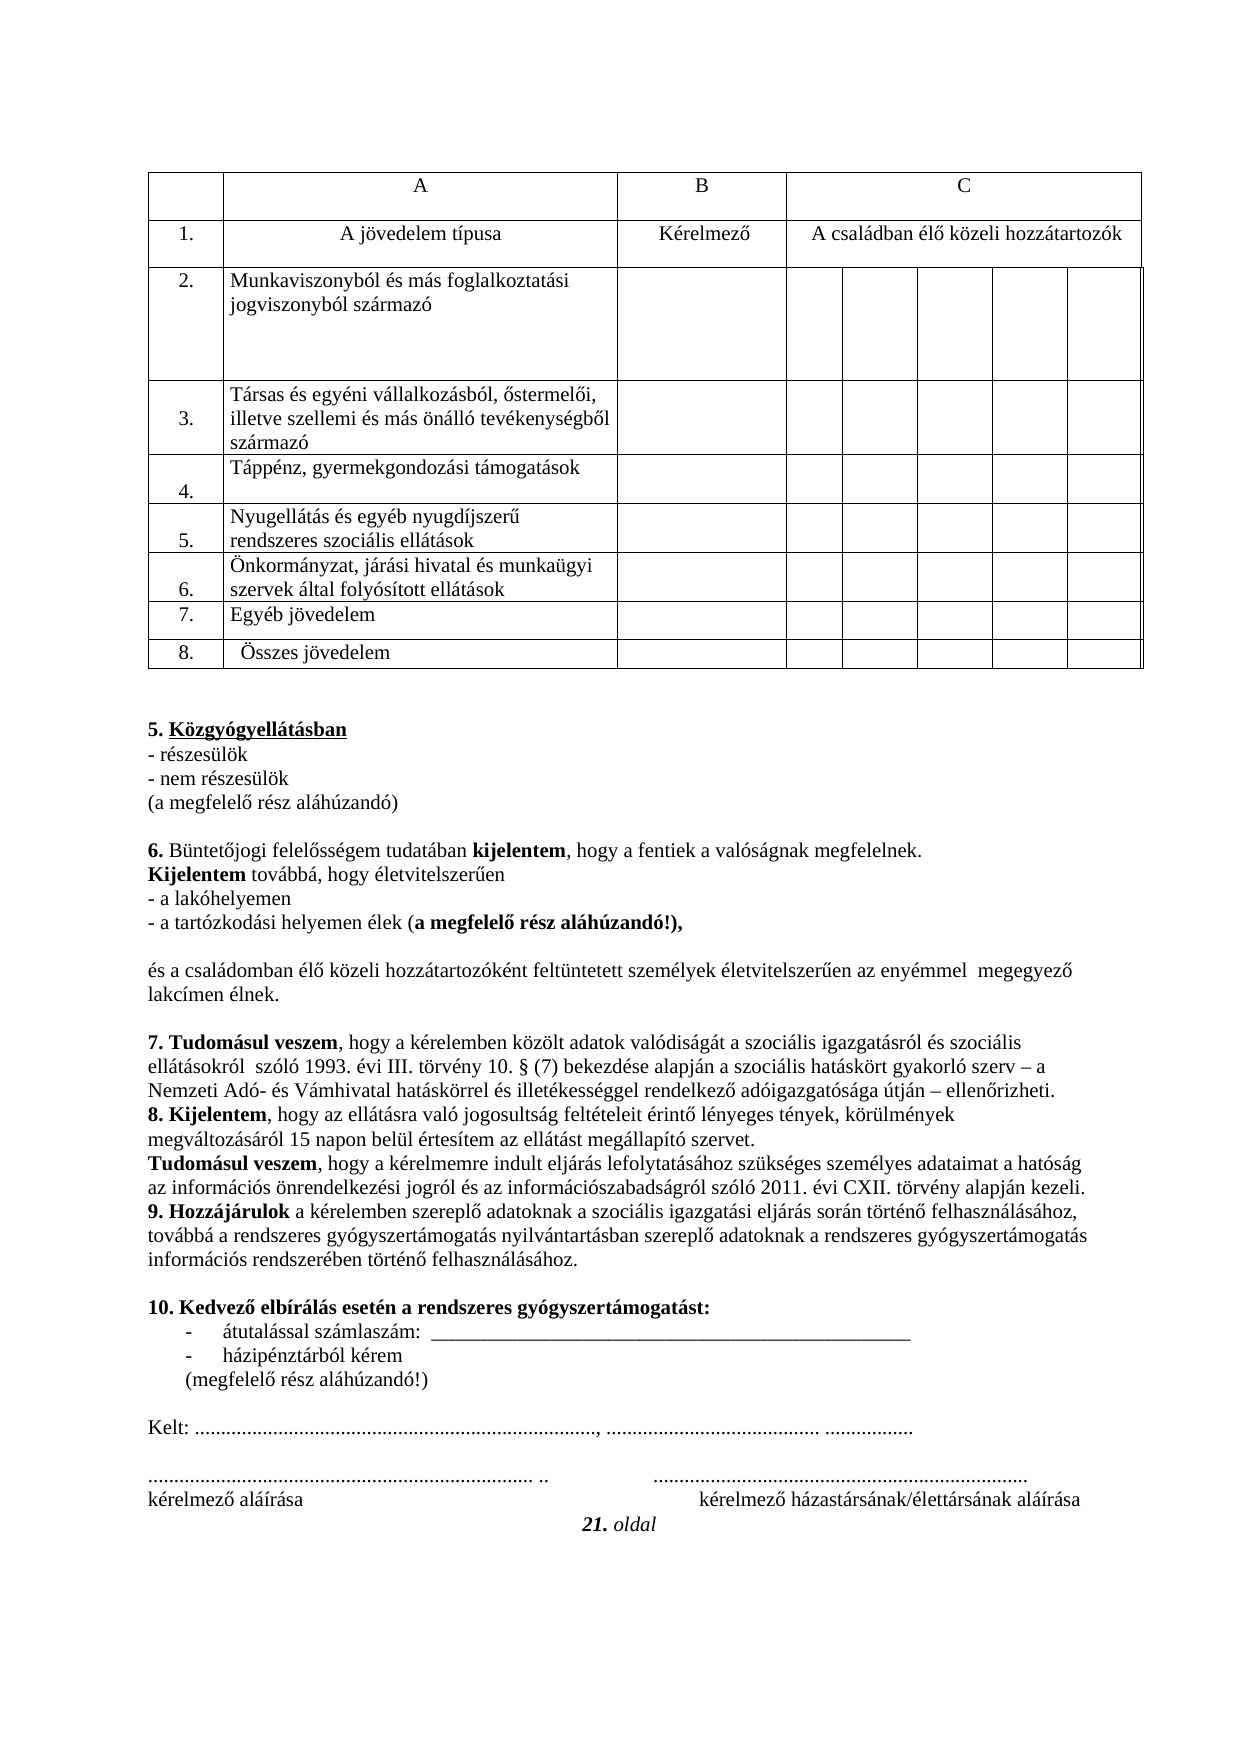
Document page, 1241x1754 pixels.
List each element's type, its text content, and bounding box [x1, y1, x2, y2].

table_cell Nyugellátás és egyéb nyugdíjszerű rendszeres szociális ellátások [224, 504, 617, 552]
table_cell [993, 455, 1067, 503]
table_header [149, 173, 223, 219]
table_cell [918, 602, 992, 639]
table_cell 4. [149, 455, 223, 503]
table_cell [618, 381, 786, 454]
table_cell [918, 381, 992, 454]
table_cell [843, 602, 917, 639]
table_header C [787, 173, 1141, 219]
table_cell Táppénz, gyermekgondozási támogatások [224, 455, 617, 503]
text Tudomásul veszem, hogy a kérelmemre indult eljárás lefolytatásához szükséges személyes adataimat a hatóság az információs önrendelkezési jogról és az információszabadságról szóló 2011. évi CXII. törvény alapján kezeli. [148, 1151, 1093, 1199]
table_cell [1068, 640, 1140, 668]
list átutalással számlaszám: ______________________________________________ [185, 1319, 1093, 1343]
table_cell [843, 268, 917, 380]
text - a tartózkodási helyemen élek (a megfelelő rész aláhúzandó!), [148, 910, 1093, 934]
text (a megfelelő rész aláhúzandó) [148, 789, 1093, 814]
text (megfelelő rész aláhúzandó!) [185, 1367, 1093, 1391]
table_cell [787, 504, 842, 552]
table_cell Társas és egyéni vállalkozásból, őstermelői, illetve szellemi és más önálló tevékenységből származó [224, 381, 617, 454]
text kérelmező aláírása kérelmező házastársának/élettársának aláírása [148, 1487, 1093, 1511]
table_cell [1068, 455, 1140, 503]
table_cell Munkaviszonyból és más foglalkoztatási jogviszonyból származó [224, 268, 617, 380]
table_cell [993, 640, 1067, 668]
table_cell [843, 504, 917, 552]
text Kelt: ............................................................................., ......................................... ................. [148, 1415, 1093, 1439]
table_cell Kérelmező [618, 221, 786, 267]
table_cell [918, 455, 992, 503]
table_cell 6. [149, 553, 223, 601]
table_cell [843, 553, 917, 601]
table_cell 7. [149, 602, 223, 639]
text Kijelentem továbbá, hogy életvitelszerűen [148, 862, 1093, 886]
table_cell [787, 602, 842, 639]
table_cell [918, 268, 992, 380]
text 9. Hozzájárulok a kérelemben szereplő adatoknak a szociális igazgatási eljárás során történő felhasználásához, továbbá a rendszeres gyógyszertámogatás nyilvántartásban szereplő adatoknak a rendszeres gyógyszertámogatás információs rendszerében történő felhasználásához. [148, 1199, 1093, 1271]
table_cell [787, 640, 842, 668]
text 5. Közgyógyellátásban [148, 717, 1093, 741]
text 10. Kedvező elbírálás esetén a rendszeres gyógyszertámogatást: [148, 1295, 1093, 1319]
table_cell Összes jövedelem [224, 640, 617, 668]
text - részesülök [148, 741, 1093, 766]
text 6. Büntetőjogi felelősségem tudatában kijelentem, hogy a fentiek a valóságnak megfelelnek. [148, 838, 1093, 862]
text 7. Tudomásul veszem, hogy a kérelemben közölt adatok valódiságát a szociális igazgatásról és szociális ellátásokról szóló 1993. évi III. törvény 10. § (7) bekezdése alapján a szociális hatáskört gyakorló szerv – a Nemzeti Adó- és Vámhivatal hatáskörrel és illetékességgel rendelkező adóigazgatósága útján – ellenőrizheti. [148, 1030, 1093, 1102]
table_cell [843, 455, 917, 503]
table_cell [618, 602, 786, 639]
table_cell Egyéb jövedelem [224, 602, 617, 639]
table_cell 3. [149, 381, 223, 454]
table_cell [843, 381, 917, 454]
table_cell 2. [149, 268, 223, 380]
table_cell A családban élő közeli hozzátartozók [787, 221, 1141, 267]
table_cell [1068, 268, 1140, 380]
text és a családomban élő közeli hozzátartozóként feltüntetett személyek életvitelszerűen az enyémmel megegyező lakcímen élnek. [148, 958, 1093, 1006]
table_cell 8. [149, 640, 223, 668]
table_cell [918, 640, 992, 668]
table_cell [918, 553, 992, 601]
table_cell [918, 504, 992, 552]
table_header B [618, 173, 786, 219]
text .......................................................................... .. ........................................................................ [148, 1463, 1093, 1487]
table_cell [1068, 553, 1140, 601]
table_cell [843, 640, 917, 668]
table_cell 1. [149, 221, 223, 267]
table_cell [618, 504, 786, 552]
list házipénztárból kérem [185, 1343, 1093, 1367]
text - nem részesülök [148, 766, 1093, 789]
table_cell [993, 504, 1067, 552]
table_cell [787, 553, 842, 601]
table_cell Önkormányzat, járási hivatal és munkaügyi szervek által folyósított ellátások [224, 553, 617, 601]
table_cell [787, 268, 842, 380]
table_cell [618, 455, 786, 503]
text - a lakóhelyemen [148, 886, 1093, 910]
table_header A [224, 173, 617, 219]
text 8. Kijelentem, hogy az ellátásra való jogosultság feltételeit érintő lényeges tények, körülmények megváltozásáról 15 napon belül értesítem az ellátást megállapító szervet. [148, 1102, 1093, 1151]
table_cell [993, 553, 1067, 601]
table_cell [993, 268, 1067, 380]
table_cell [787, 455, 842, 503]
table_cell [618, 553, 786, 601]
table_cell [1068, 381, 1140, 454]
table_cell 5. [149, 504, 223, 552]
table_cell [1068, 504, 1140, 552]
table_cell A jövedelem típusa [224, 221, 617, 267]
table_cell [787, 381, 842, 454]
table_cell [618, 268, 786, 380]
table_cell [993, 602, 1067, 639]
table_cell [993, 381, 1067, 454]
table_cell [1068, 602, 1140, 639]
table_cell [618, 640, 786, 668]
